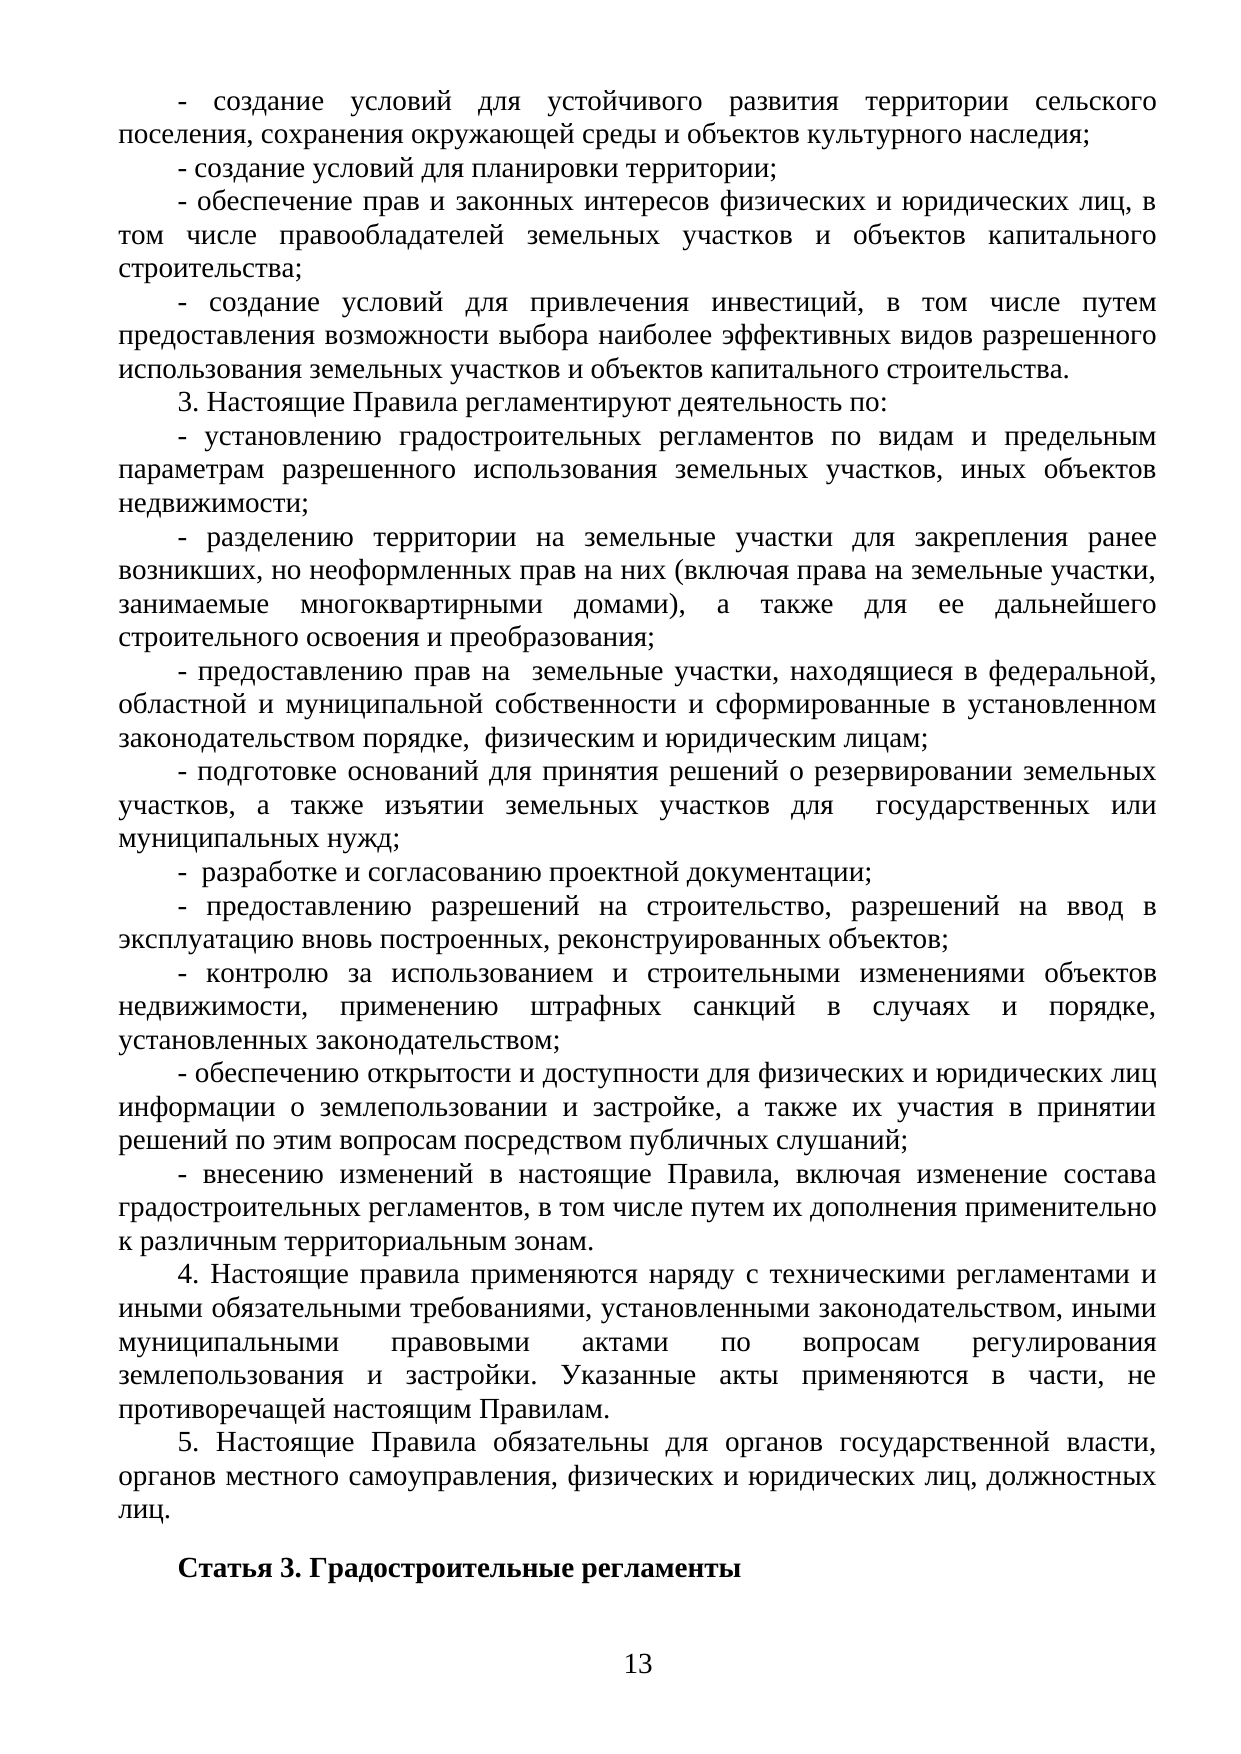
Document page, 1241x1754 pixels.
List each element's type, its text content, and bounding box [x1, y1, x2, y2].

text - разделению территории на земельные участки для закрепления ранее возникших, но неоформленных прав на них (включая права на земельные участки, занимаемые многоквартирными домами), а также для ее дальнейшего строительного освоения и преобразования; [118, 519, 1157, 653]
text - предоставлению разрешений на строительство, разрешений на ввод в эксплуатацию вновь построенных, реконструированных объектов; [118, 888, 1157, 955]
text 3. Настоящие Правила регламентируют деятельность по: [118, 384, 1157, 418]
text - установлению градостроительных регламентов по видам и предельным параметрам разрешенного использования земельных участков, иных объектов недвижимости; [118, 418, 1157, 519]
text - разработке и согласованию проектной документации; [118, 854, 1157, 888]
text 4. Настоящие правила применяются наряду с техническими регламентами и иными обязательными требованиями, установленными законодательством, иными муниципальными правовыми актами по вопросам регулирования землепользования и застройки. Указанные акты применяются в части, не противоречащей настоящим Правилам. [118, 1257, 1157, 1424]
text 5. Настоящие Правила обязательны для органов государственной власти, органов местного самоуправления, физических и юридических лиц, должностных лиц. [118, 1424, 1157, 1525]
text - контролю за использованием и строительными изменениями объектов недвижимости, применению штрафных санкций в случаях и порядке, установленных законодательством; [118, 955, 1157, 1055]
text - внесению изменений в настоящие Правила, включая изменение состава градостроительных регламентов, в том числе путем их дополнения применительно к различным территориальным зонам. [118, 1156, 1157, 1257]
text - создание условий для планировки территории; [118, 150, 1157, 183]
text - обеспечение прав и законных интересов физических и юридических лиц, в том числе правообладателей земельных участков и объектов капитального строительства; [118, 183, 1157, 284]
subtitle Статья 3. Градостроительные регламенты [118, 1550, 1157, 1583]
text - обеспечению открытости и доступности для физических и юридических лиц информации о землепользовании и застройке, а также их участия в принятии решений по этим вопросам посредством публичных слушаний; [118, 1055, 1157, 1156]
text - подготовке оснований для принятия решений о резервировании земельных участков, а также изъятии земельных участков для государственных или муниципальных нужд; [118, 753, 1157, 854]
text - предоставлению прав на земельные участки, находящиеся в федеральной, областной и муниципальной собственности и сформированные в установленном законодательством порядке, физическим и юридическим лицам; [118, 653, 1157, 753]
text - создание условий для устойчивого развития территории сельского поселения, сохранения окружающей среды и объектов культурного наследия; [118, 83, 1157, 150]
text - создание условий для привлечения инвестиций, в том числе путем предоставления возможности выбора наиболее эффективных видов разрешенного использования земельных участков и объектов капитального строительства. [118, 284, 1157, 384]
